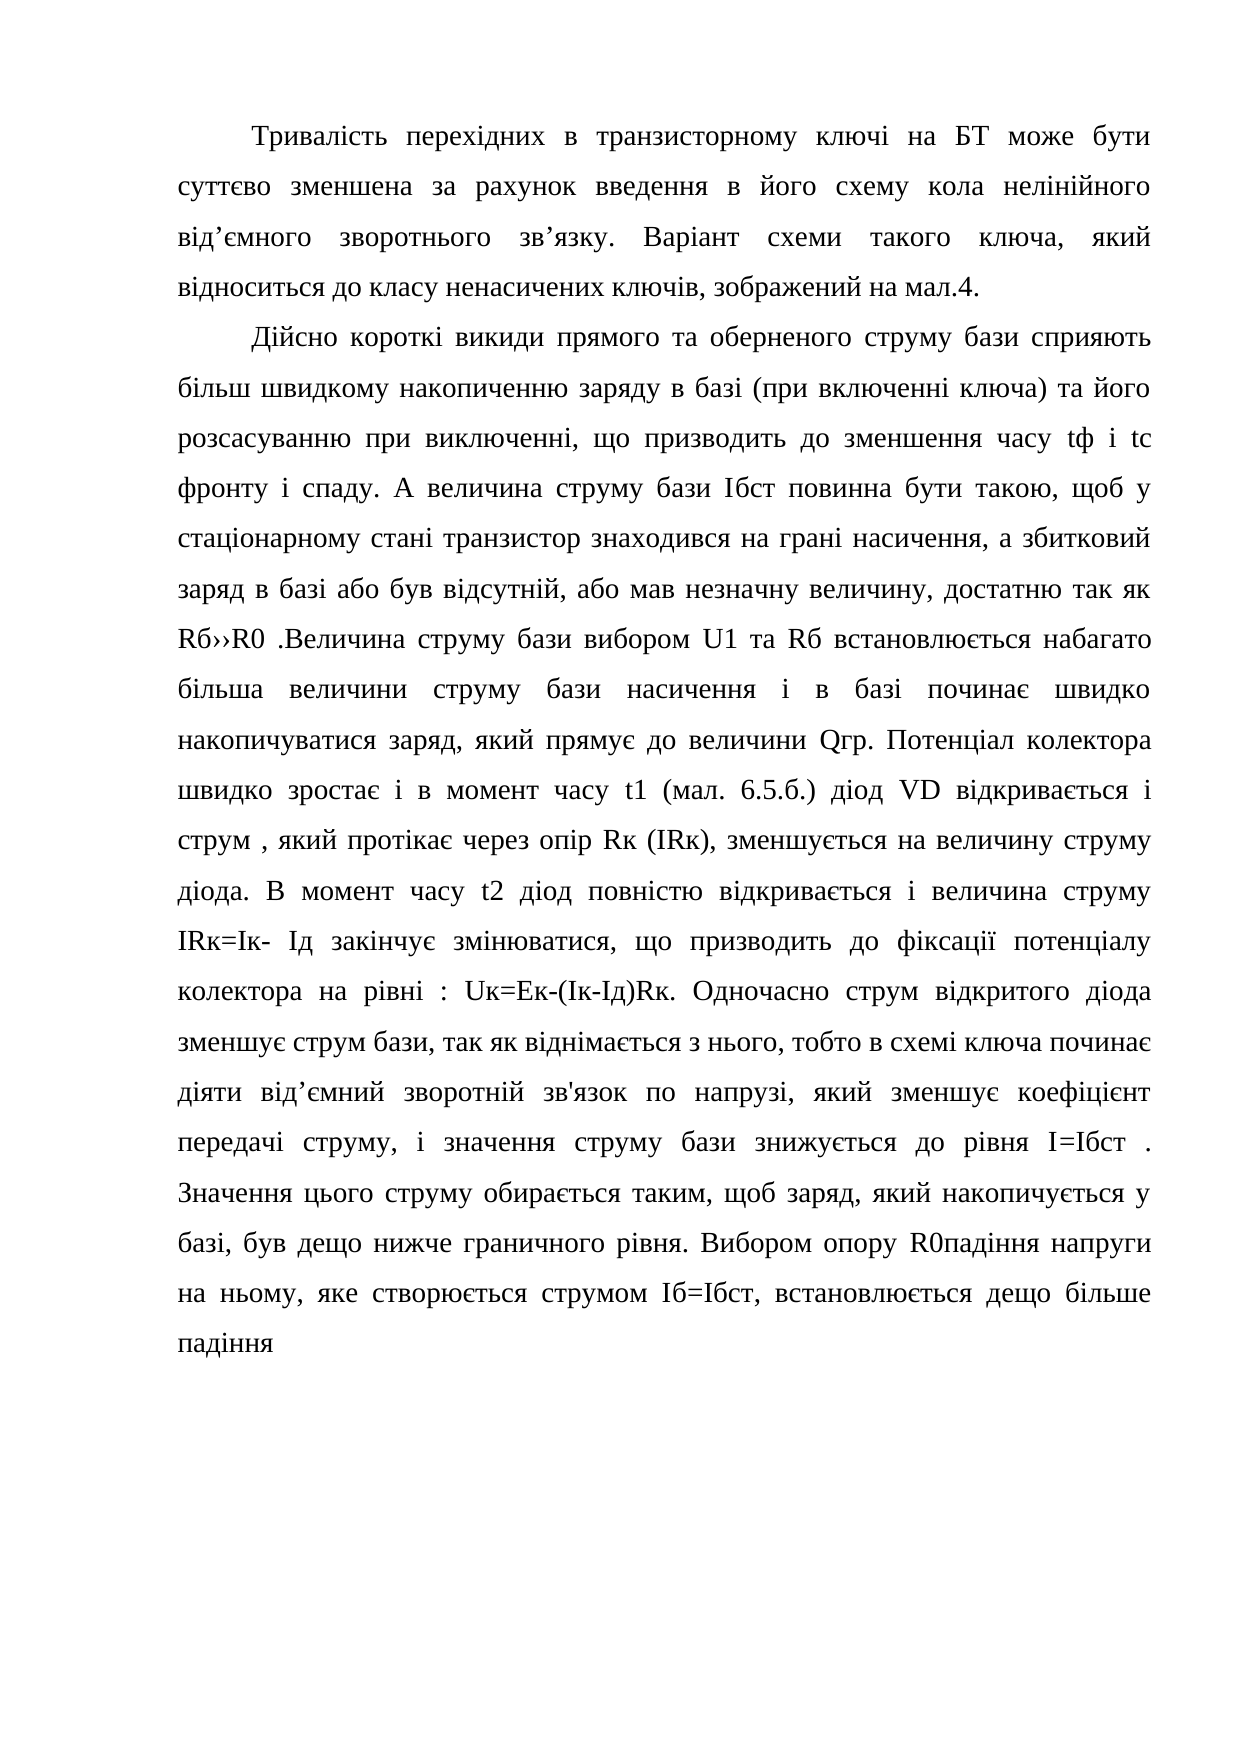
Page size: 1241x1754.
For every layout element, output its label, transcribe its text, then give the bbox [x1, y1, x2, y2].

text Тривалість перехідних в транзисторному ключі на БТ може бути суттєво зменшена за рахунок введення в його схему кола нелінійного від’ємного зворотнього зв’язку. Варіант схеми такого ключа, який відноситься до класу ненасичених ключів, зображений на мал.4. [177, 118, 1152, 303]
text Дійсно короткі викиди прямого та оберненого струму бази сприяють більш швидкому накопиченню заряду в базі (при включенні ключа) та його розсасуванню при виключенні, що призводить до зменшення часу tф і tc фронту і спаду. А величина струму бази Ібст повинна бути такою, щоб у стаціонарному стані транзистор знаходився на грані насичення, а збитковий заряд в базі або був відсутній, або мав незначну величину, достатню так як Rб››R0 .Величина струму бази вибором U1 та Rб встановлюється набагато більша величини струму бази насичення і в базі починає швидко накопичуватися заряд, який прямує до величини Qгр. Потенціал колектора швидко зростає і в момент часу t1 (мал. 6.5.б.) діод VD відкривається і струм , який протікає через опір Rк (IRк), зменшується на величину струму діода. В момент часу t2 діод повністю відкривається і величина струму IRк=Iк- Ід закінчує змінюватися, що призводить до фіксації потенціалу колектора на рівні : Uк=Ек-(Ік-Ід)Rк. Одночасно струм відкритого діода зменшує струм бази, так як віднімається з нього, тобто в схемі ключа починає діяти від’ємний зворотній зв'язок по напрузі, який зменшує коефіцієнт передачі струму, і значення струму бази знижується до рівня І=Ібст . Значення цього струму обирається таким, щоб заряд, який накопичується у базі, був дещо нижче граничного рівня. Вибором опору R0падіння напруги на ньому, яке створюється струмом Іб=Ібст, встановлюється дещо більше падіння [177, 319, 1152, 1359]
